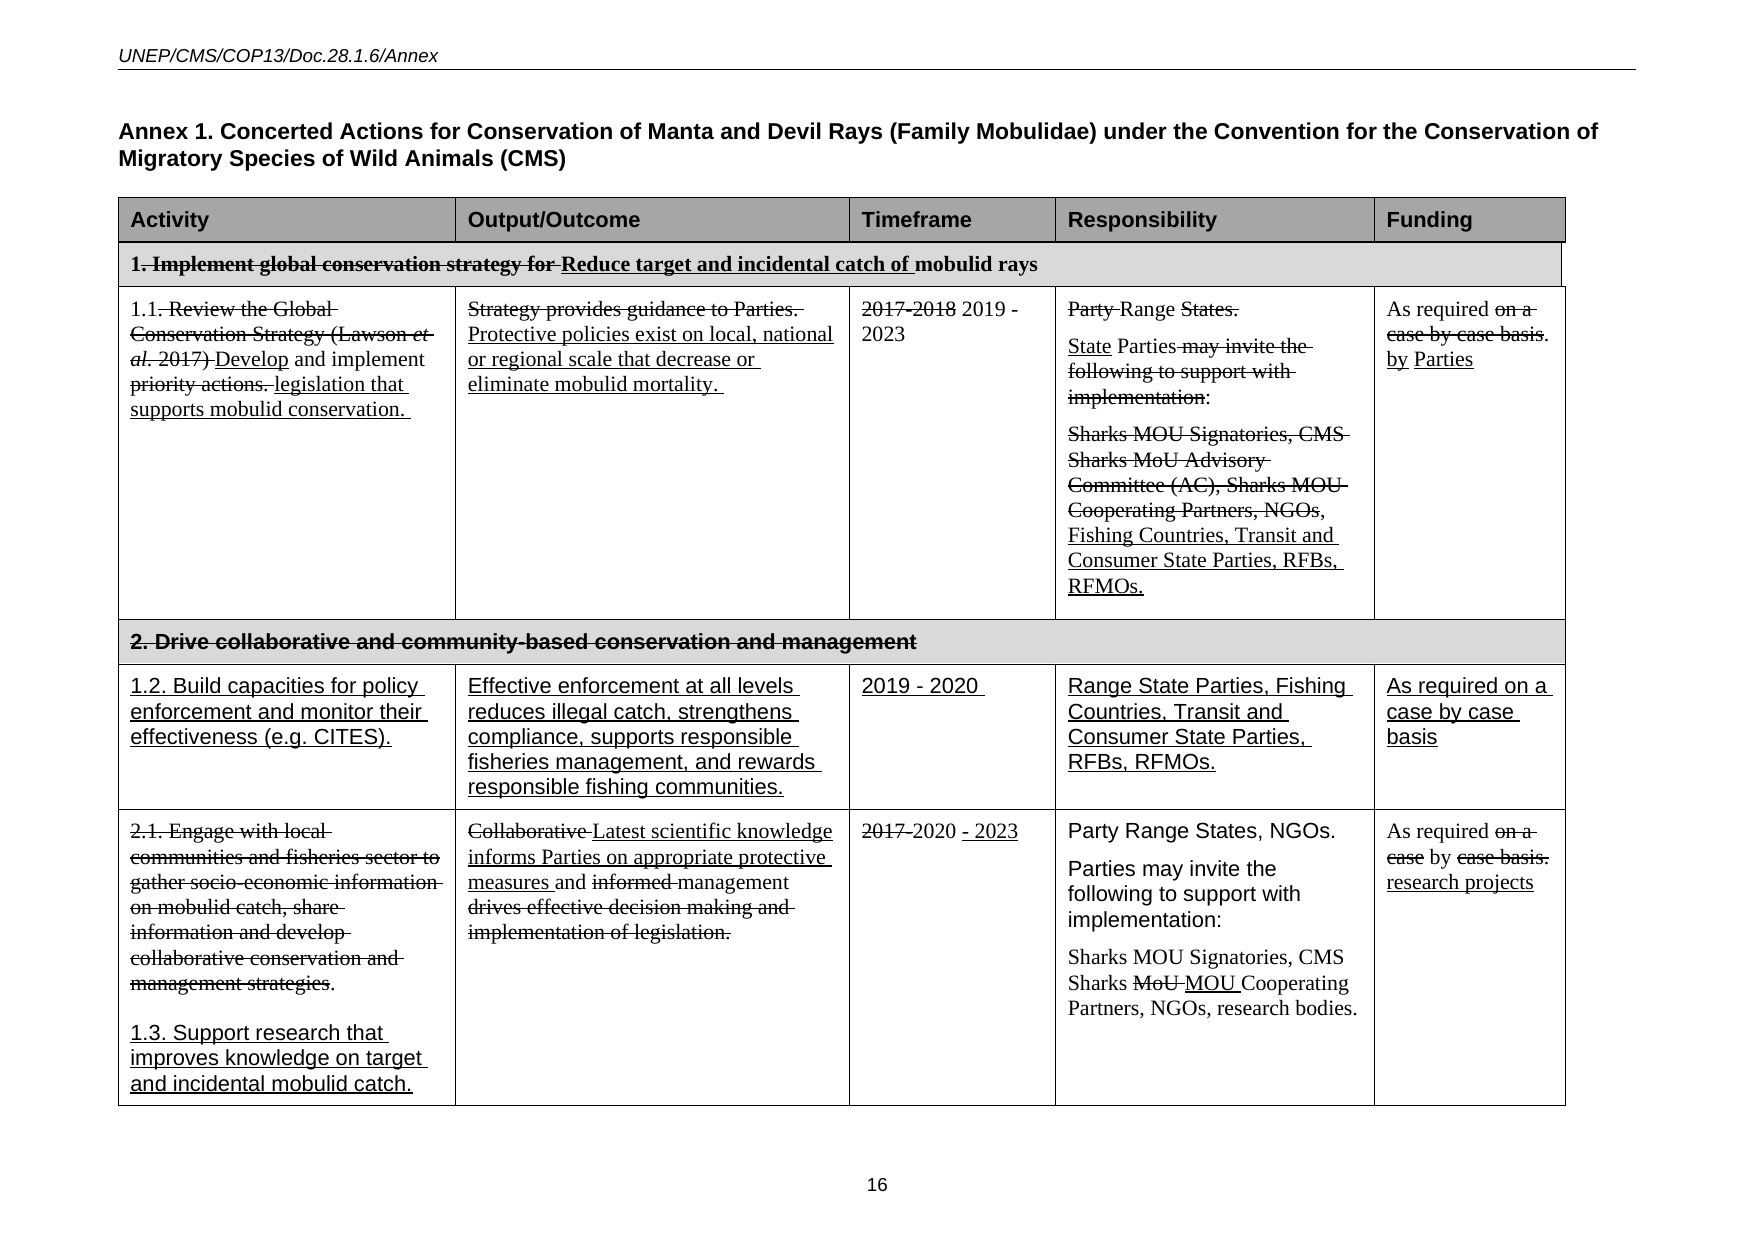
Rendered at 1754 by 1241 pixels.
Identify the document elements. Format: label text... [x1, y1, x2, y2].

table_header Funding [1375, 198, 1565, 241]
table_cell Party Range States, NGOs. Parties may invite the following to support with implementation: Sharks MOU Signatories, CMS Sharks MoU MOU Cooperating Partners, NGOs, research bodies. [1056, 810, 1374, 1105]
table_cell Party Range States. State Parties may invite the following to support with implementation: Sharks MOU Signatories, CMS Sharks MoU Advisory Committee (AC), Sharks MOU Cooperating Partners, NGOs, Fishing Countries, Transit and Consumer State Parties, RFBs, RFMOs. [1056, 287, 1374, 619]
table_cell 2. Drive collaborative and community-based conservation and management [119, 620, 1565, 663]
table_cell As required on a case by case basis [1375, 665, 1565, 808]
table_cell 1. Implement global conservation strategy for Reduce target and incidental catch of mobulid rays [119, 243, 1561, 286]
table_cell 2019 - 2020 [850, 665, 1055, 808]
table_cell Strategy provides guidance to Parties. Protective policies exist on local, national or regional scale that decrease or eliminate mobulid mortality. [456, 287, 849, 619]
table_header Responsibility [1056, 198, 1374, 241]
table_header Timeframe [850, 198, 1055, 241]
table_cell 1.1. Review the Global Conservation Strategy (Lawson et al. 2017) Develop and implement priority actions. legislation that supports mobulid conservation. [119, 287, 455, 619]
table_cell 2017-2020 - 2023 [850, 810, 1055, 1105]
table_cell Effective enforcement at all levels reduces illegal catch, strengthens compliance, supports responsible fisheries management, and rewards responsible fishing communities. [456, 665, 849, 808]
table_cell 2.1. Engage with local communities and fisheries sector to gather socio-economic information on mobulid catch, share information and develop collaborative conservation and management strategies. 1.3. Support research that improves knowledge on target and incidental mobulid catch. [119, 810, 455, 1105]
table_cell As required on a case by case basis. research projects [1375, 810, 1565, 1105]
text Annex 1. Concerted Actions for Conservation of Manta and Devil Rays (Family Mobulidae) under the Convention for the Conservation of Migratory Species of Wild Animals (CMS) [118, 118, 1636, 171]
table_header Output/Outcome [456, 198, 849, 241]
table_cell As required on a case by case basis. by Parties [1375, 287, 1565, 619]
table_cell 2017-2018 2019 - 2023 [850, 287, 1055, 619]
table_cell Collaborative Latest scientific knowledge informs Parties on appropriate protective measures and informed management drives effective decision making and implementation of legislation. [456, 810, 849, 1105]
table_header Activity [119, 198, 455, 241]
table_cell 1.2. Build capacities for policy enforcement and monitor their effectiveness (e.g. CITES). [119, 665, 455, 808]
table_cell Range State Parties, Fishing Countries, Transit and Consumer State Parties, RFBs, RFMOs. [1056, 665, 1374, 808]
